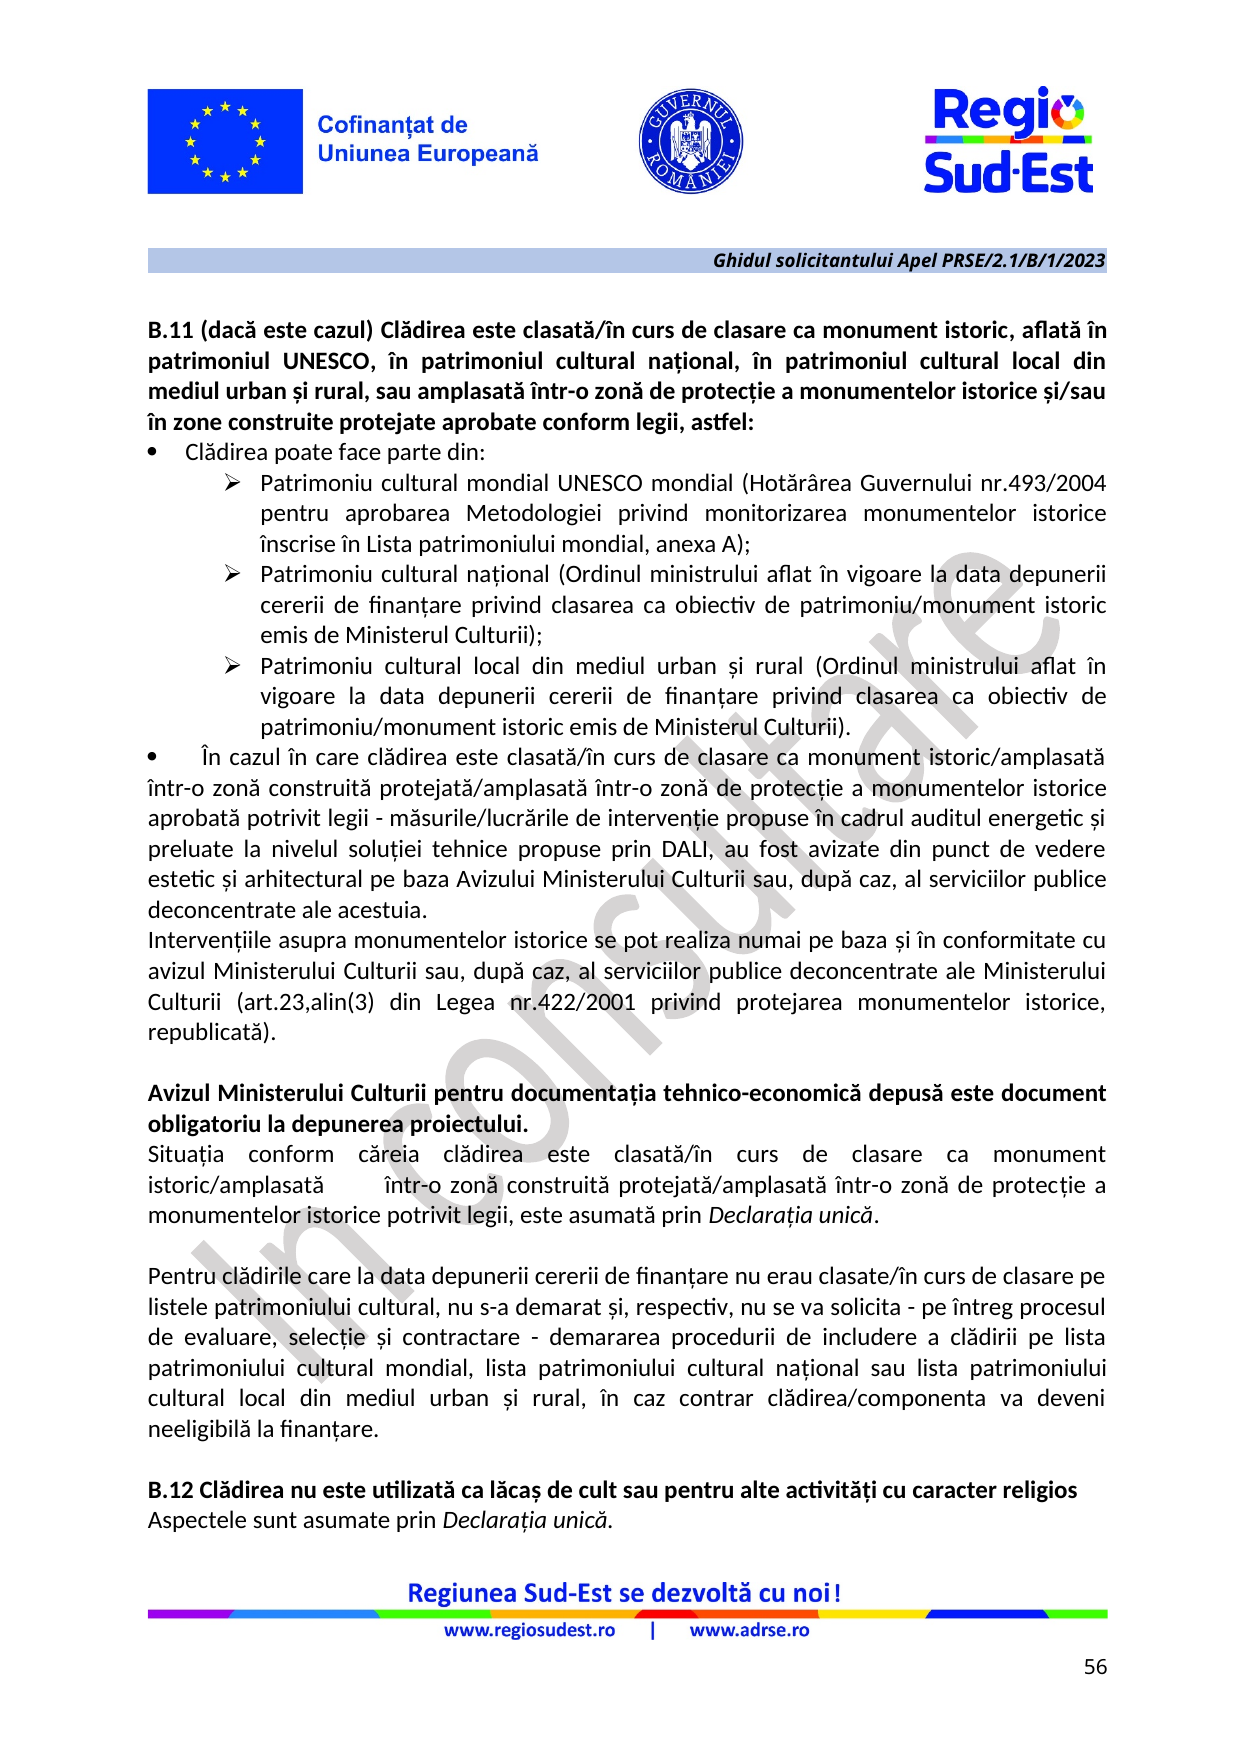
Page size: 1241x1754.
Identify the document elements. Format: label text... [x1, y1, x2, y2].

text Aspectele sunt asumate prin Declaraţia unică. [148, 1504, 1107, 1535]
picture [147, 86, 1093, 195]
list Patrimoniu cultural local din mediul urban și rural (Ordinul ministrului aflat în vigoare la data depunerii cererii de finanţare privind clasarea ca obiectiv de patrimoniu/monument istoric emis de Ministerul Culturii). [223, 650, 1107, 742]
text B.12 Clădirea nu este utilizată ca lăcaş de cult sau pentru alte activităţi cu caracter religios [148, 1474, 1107, 1504]
list Clădirea poate face parte din: [148, 436, 1107, 467]
text B.11 (dacă este cazul) Clădirea este clasată/în curs de clasare ca monument istoric, aflată în patrimoniul UNESCO, în patrimoniul cultural național, în patrimoniul cultural local din mediul urban și rural, sau amplasată într-o zonă de protecție a monumentelor istorice și/sau în zone construite protejate aprobate conform legii, astfel: [148, 314, 1107, 436]
picture [147, 1582, 1108, 1640]
text Pentru clădirile care la data depunerii cererii de finanțare nu erau clasate/în curs de clasare pe listele patrimoniului cultural, nu s-a demarat și, respectiv, nu se va solicita - pe întreg procesul de evaluare, selecție și contractare - demararea procedurii de includere a clădirii pe lista patrimoniului cultural mondial, lista patrimoniului cultural naţional sau lista patrimoniului cultural local din mediul urban și rural, în caz contrar clădirea/componenta va deveni neeligibilă la finanțare. [148, 1260, 1107, 1443]
text Intervenţiile asupra monumentelor istorice se pot realiza numai pe baza şi în conformitate cu avizul Ministerului Culturii sau, după caz, al serviciilor publice deconcentrate ale Ministerului Culturii (art.23,alin(3) din Legea nr.422/2001 privind protejarea monumentelor istorice, republicată). [148, 925, 1107, 1047]
list În cazul în care clădirea este clasată/în curs de clasare ca monument istoric/amplasată într-o zonă construită protejată/amplasată într-o zonă de protecţie a monumentelor istorice aprobată potrivit legii - măsurile/lucrările de intervenție propuse în cadrul auditul energetic și preluate la nivelul soluției tehnice propuse prin DALI, au fost avizate din punct de vedere estetic și arhitectural pe baza Avizului Ministerului Culturii sau, după caz, al serviciilor publice deconcentrate ale acestuia. [148, 742, 1107, 925]
text Situația conform căreia clădirea este clasată/în curs de clasare ca monument istoric/amplasată într-o zonă construită protejată/amplasată într-o zonă de protecţie a monumentelor istorice potrivit legii, este asumată prin Declaraţia unică. [148, 1138, 1107, 1230]
text Avizul Ministerului Culturii pentru documentaţia tehnico-economică depusă este document obligatoriu la depunerea proiectului. [148, 1077, 1107, 1138]
list Patrimoniu cultural naţional (Ordinul ministrului aflat în vigoare la data depunerii cererii de finanţare privind clasarea ca obiectiv de patrimoniu/monument istoric emis de Ministerul Culturii); [223, 558, 1107, 650]
list Patrimoniu cultural mondial UNESCO mondial (Hotărârea Guvernului nr.493/2004 pentru aprobarea Metodologiei privind monitorizarea monumentelor istorice înscrise în Lista patrimoniului mondial, anexa A); [223, 467, 1107, 558]
